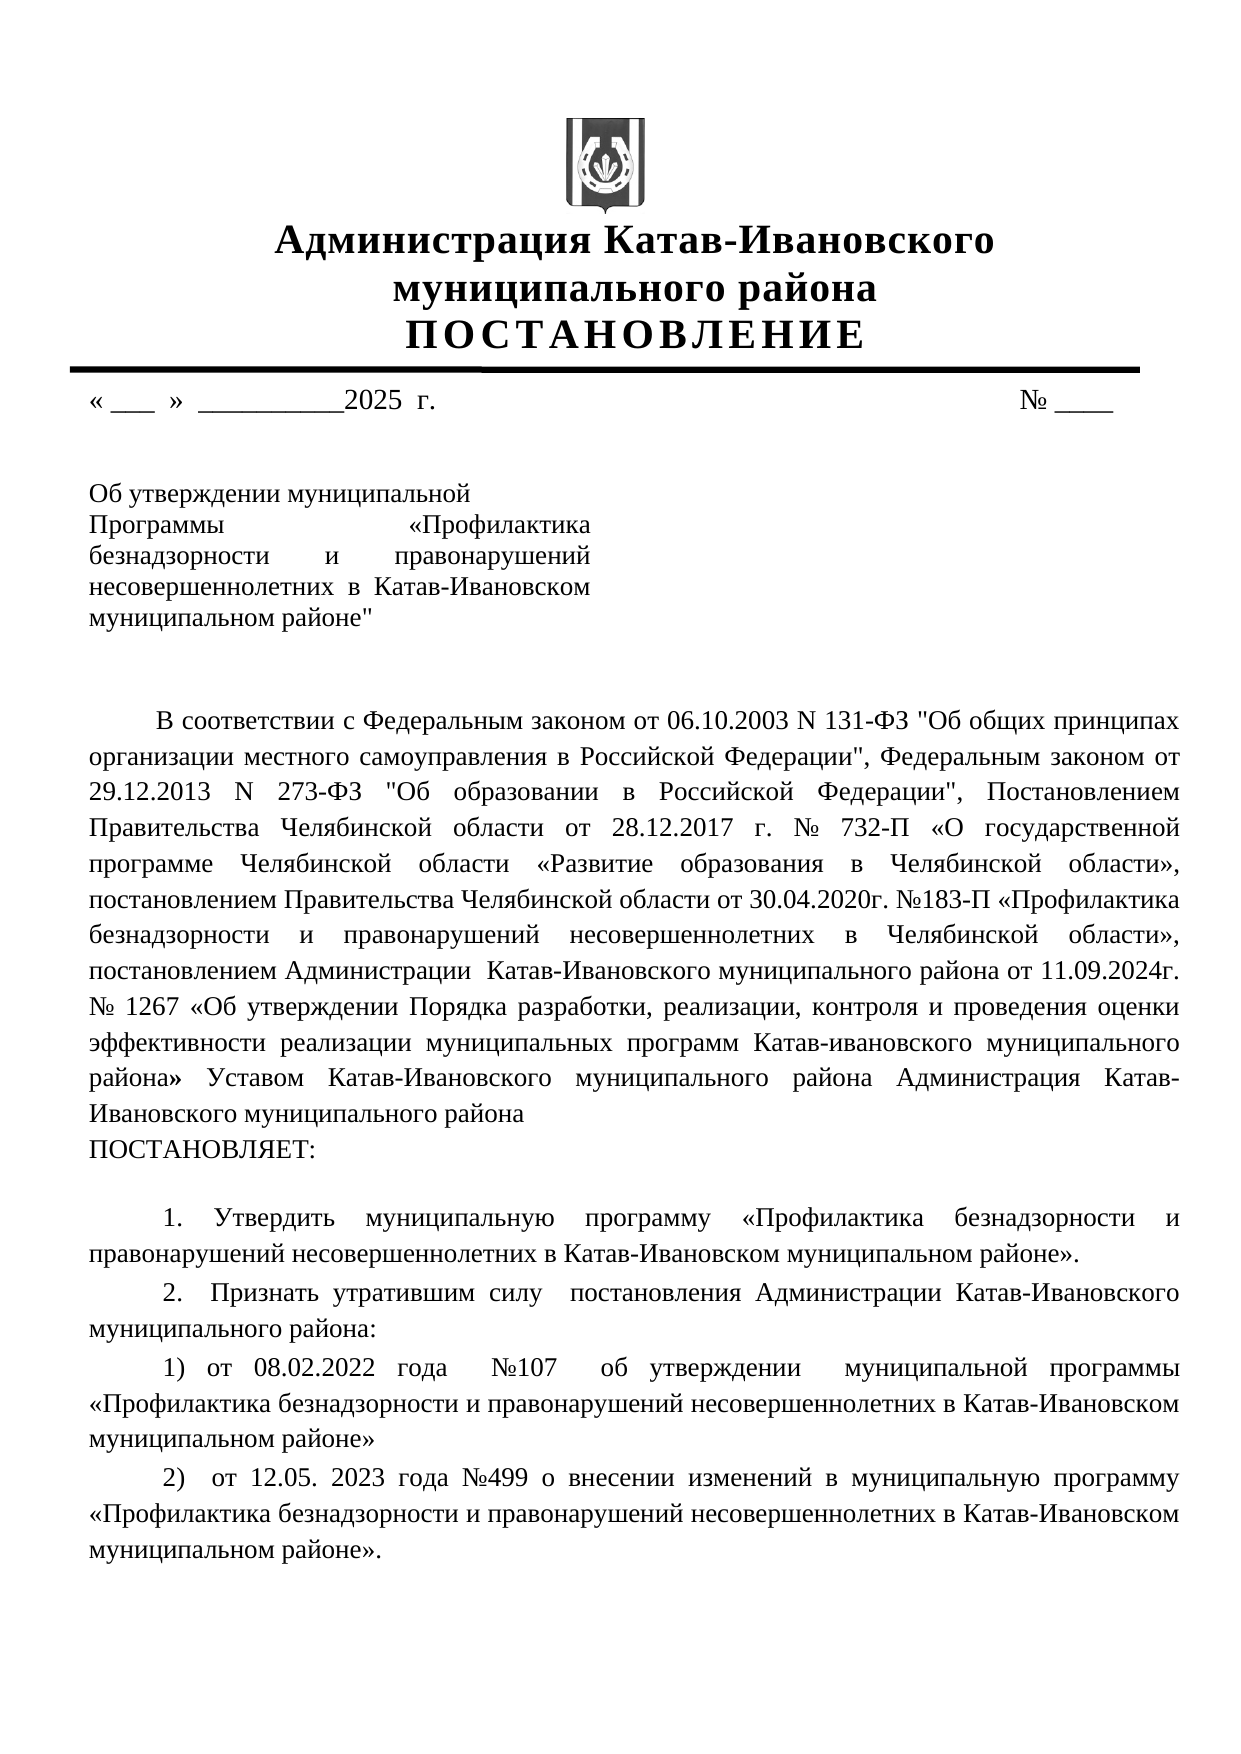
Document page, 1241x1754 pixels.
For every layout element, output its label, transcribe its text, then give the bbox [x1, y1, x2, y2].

text 2) от 12.05. 2023 года №499 о внесении изменений в муниципальную программу «Профилактика безнадзорности и правонарушений несовершеннолетних в Катав-Ивановском муниципальном районе». [89, 1461, 1181, 1564]
text 1. Утвердить муниципальную программу «Профилактика безнадзорности и правонарушений несовершеннолетних в Катав-Ивановском муниципальном районе». [89, 1202, 1181, 1268]
text 2. Признать утратившим силу постановления Администрации Катав-Ивановского муниципального района: [89, 1276, 1181, 1343]
text Программы «Профилактика безнадзорности и правонарушений несовершеннолетних в Катав-Ивановском муниципальном районе" [89, 508, 591, 633]
text В соответствии с Федеральным законом от 06.10.2003 N 131-ФЗ "Об общих принципах организации местного самоуправления в Российской Федерации", Федеральным законом от 29.12.2013 N 273-ФЗ "Об образовании в Российской Федерации", Постановлением Правительства Челябинской области от 28.12.2017 г. № 732-П «О государственной программе Челябинской области «Развитие образования в Челябинской области», постановлением Правительства Челябинской области от 30.04.2020г. №183-П «Профилактика безнадзорности и правонарушений несовершеннолетних в Челябинской области», постановлением Администрации Катав-Ивановского муниципального района от 11.09.2024г. № 1267 «Об утверждении Порядка разработки, реализации, контроля и проведения оценки эффективности реализации муниципальных программ Катав-ивановского муниципального района» Уставом Катав-Ивановского муниципального района Администрация Катав-Ивановского муниципального района [89, 704, 1181, 1128]
text 1) от 08.02.2022 года №107 об утверждении муниципальной программы «Профилактика безнадзорности и правонарушений несовершеннолетних в Катав-Ивановском муниципальном районе» [89, 1351, 1181, 1453]
text Администрация Катав-Ивановского [89, 214, 1181, 262]
text ПОСТАНОВЛЯЕТ: [89, 1133, 1181, 1164]
text « ___ » __________2025 г. № ____ [89, 382, 1181, 415]
text Об утверждении муниципальной [89, 477, 591, 508]
text ПОСТАНОВЛЕНИЕ [89, 310, 1181, 358]
text муниципального района [89, 262, 1181, 310]
picture [566, 118, 645, 214]
